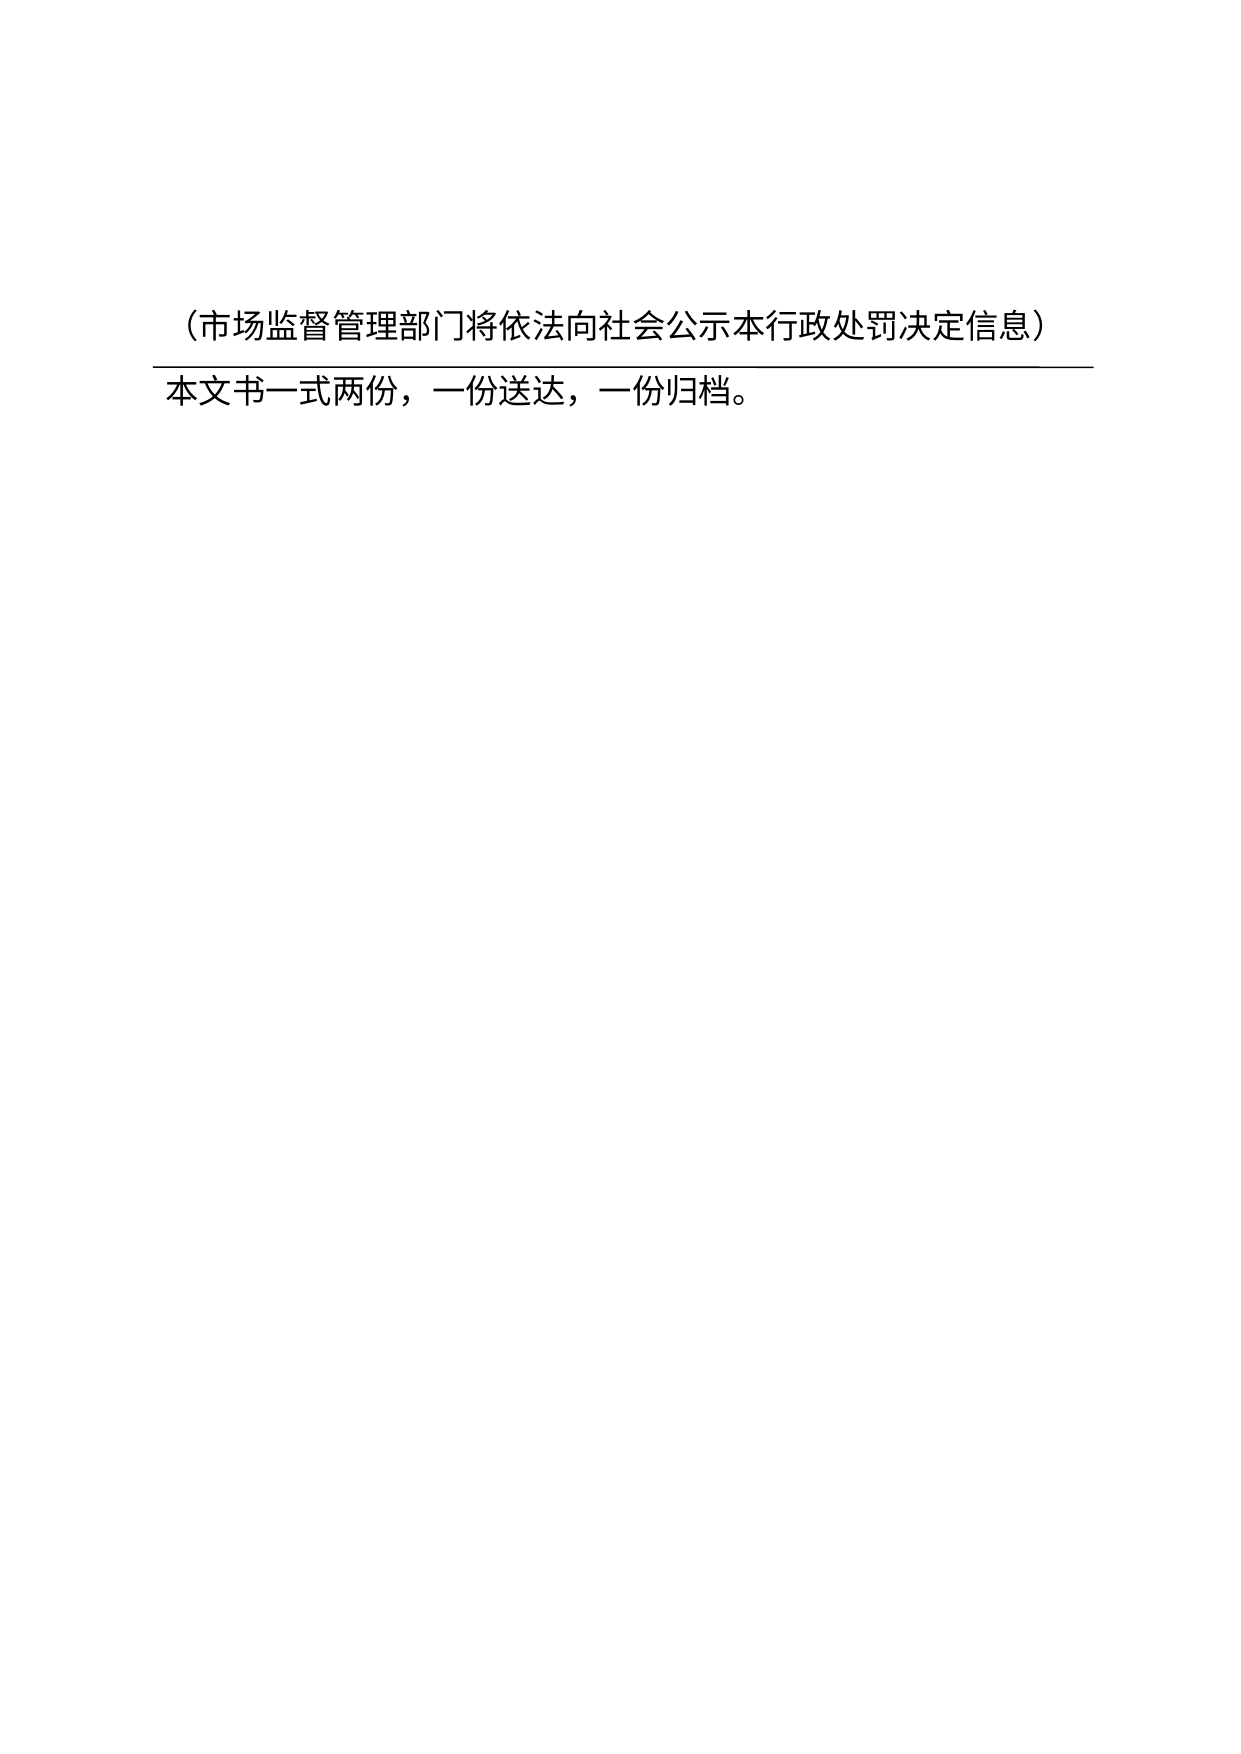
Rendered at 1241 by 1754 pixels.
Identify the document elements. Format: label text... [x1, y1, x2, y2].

text 本文书一式两份，一份送达，一份归档。 [165, 368, 1075, 422]
text （市场监督管理部门将依法向社会公示本行政处罚决定信息） [165, 292, 1075, 357]
